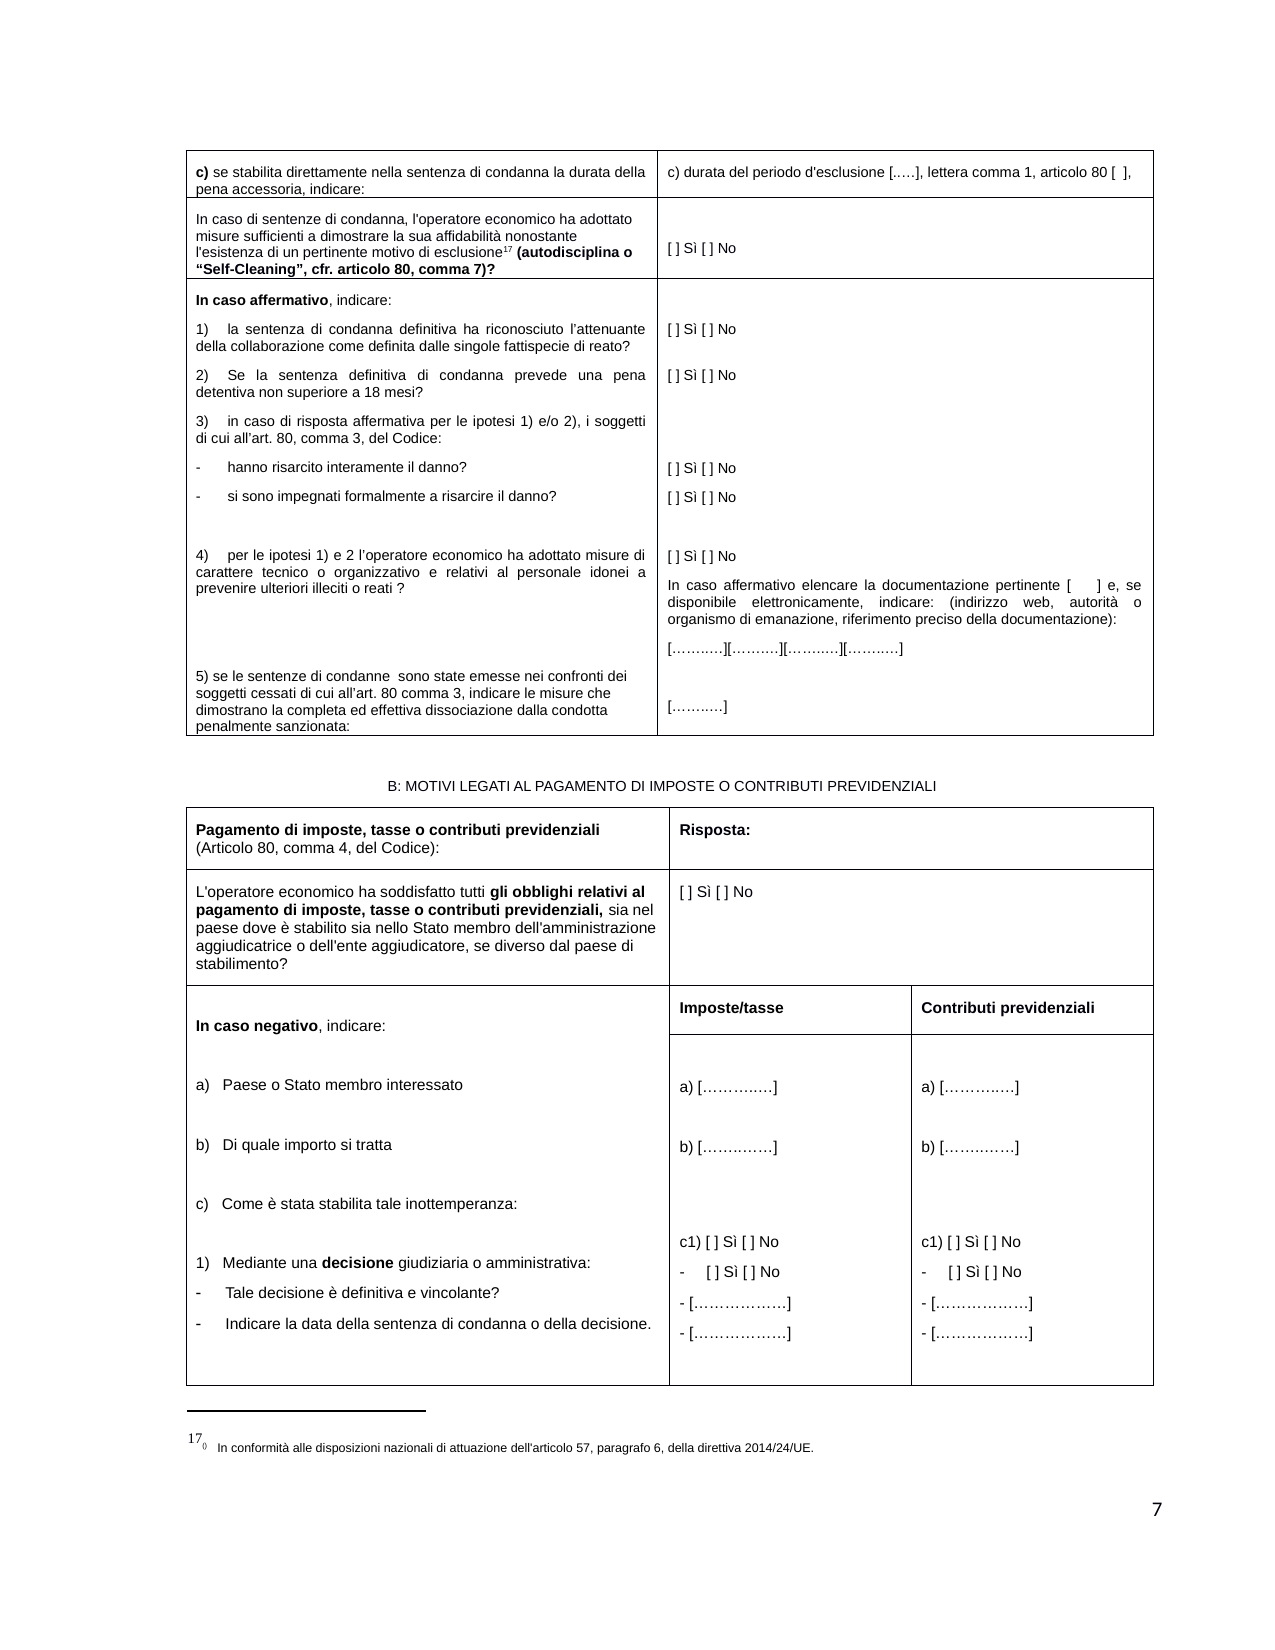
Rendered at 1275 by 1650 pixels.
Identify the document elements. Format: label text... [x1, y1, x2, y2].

table_header Pagamento di imposte, tasse o contributi previdenziali (Articolo 80, comma 4, del Codice): [187, 808, 669, 869]
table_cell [912, 1035, 1153, 1385]
table_cell [ ] Sì [ ] No [658, 198, 1153, 278]
table_cell [ ] Sì [ ] No [ ] Sì [ ] No [ ] Sì [ ] No [ ] Sì [ ] No [ ] Sì [ ] No In caso affermativo elencare la documentazione pertinente [ ] e, se disponibile elettronicamente, indicare: (indirizzo web, autorità o organismo di emanazione, riferimento preciso della documentazione): [……..…][…….…][……..…][……..…] [……..…] [658, 279, 1153, 735]
table_cell Imposte/tasse [670, 986, 911, 1034]
table_header Risposta: [670, 808, 1153, 869]
table_cell [ ] Sì [ ] No [670, 870, 1153, 985]
table_cell Contributi previdenziali [912, 986, 1153, 1034]
table_cell In caso negativo, indicare: a) Paese o Stato membro interessato b) Di quale importo si tratta c) Come è stata stabilita tale inottemperanza: 1) Mediante una decisione giudiziaria o amministrativa: Tale decisione è definitiva e vincolante? Indicare la data della sentenza di condanna o della decisione. Nel caso di una sentenza di condanna, se stabilita direttamente nella sentenza di condanna, la durata del periodo d'esclusione: 2) In altro modo? Specificare: d) L'operatore economico ha ottemperato od ottempererà ai suoi obblighi, pagando o impegnandosi in modo vincolante a pagare le imposte, le tasse o i contributi previdenziali dovuti, compresi eventuali interessi o multe, avendo effettuato il pagamento o formalizzato l’impegno prima della scadenza del termine per la presentazione della domanda (articolo 80 comma 4, ultimo periodo, del Codice)? [187, 986, 669, 1385]
text B: MOTIVI LEGATI AL PAGAMENTO DI IMPOSTE O CONTRIBUTI PREVIDENZIALI [187, 778, 1137, 794]
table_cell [670, 1035, 911, 1385]
table_cell In caso di sentenze di condanna, l'operatore economico ha adottato misure sufficienti a dimostrare la sua affidabilità nonostante l'esistenza di un pertinente motivo di esclusione (autodisciplina o “Self-Cleaning”, cfr. articolo 80, comma 7)? [187, 198, 657, 278]
table_cell a) Data:[ ], durata [ ], lettera comma 1, articolo 80 [ ], motivi:[ ] b) [……] c) durata del periodo d'esclusione [..…], lettera comma 1, articolo 80 [ ], [658, 151, 1153, 197]
table_cell In caso affermativo, indicare: 1) la sentenza di condanna definitiva ha riconosciuto l’attenuante della collaborazione come definita dalle singole fattispecie di reato? 2) Se la sentenza definitiva di condanna prevede una pena detentiva non superiore a 18 mesi? 3) in caso di risposta affermativa per le ipotesi 1) e/o 2), i soggetti di cui all’art. 80, comma 3, del Codice: - hanno risarcito interamente il danno? - si sono impegnati formalmente a risarcire il danno? 4) per le ipotesi 1) e 2 l’operatore economico ha adottato misure di carattere tecnico o organizzativo e relativi al personale idonei a prevenire ulteriori illeciti o reati ? 5) se le sentenze di condanne sono state emesse nei confronti dei soggetti cessati di cui all’art. 80 comma 3, indicare le misure che dimostrano la completa ed effettiva dissociazione dalla condotta penalmente sanzionata: [187, 279, 657, 735]
table_cell L'operatore economico ha soddisfatto tutti gli obblighi relativi al pagamento di imposte, tasse o contributi previdenziali, sia nel paese dove è stabilito sia nello Stato membro dell'amministrazione aggiudicatrice o dell'ente aggiudicatore, se diverso dal paese di stabilimento? [187, 870, 669, 985]
